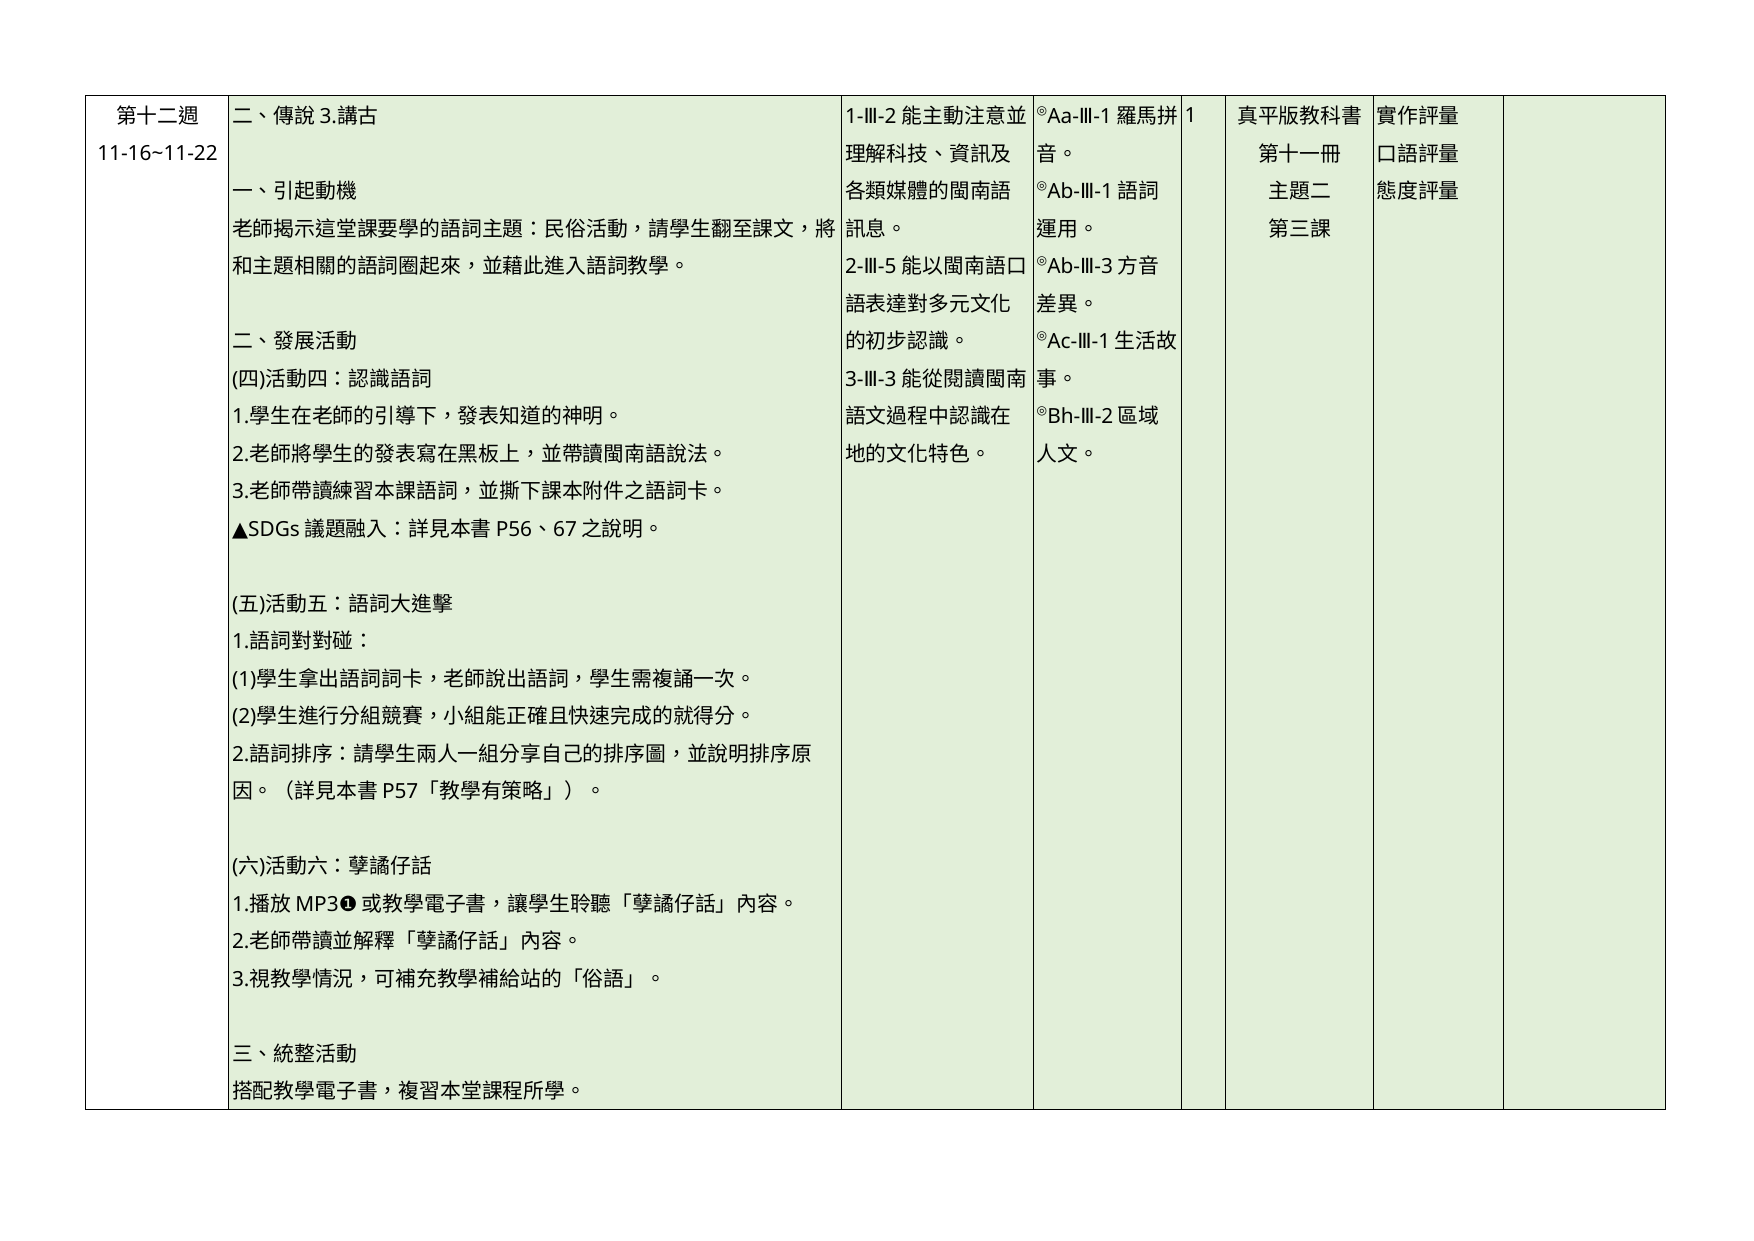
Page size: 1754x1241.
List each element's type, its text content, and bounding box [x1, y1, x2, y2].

table_cell 真平版教科書第十一冊 主題二 第三課 [1226, 96, 1373, 1109]
table_cell ◎Aa-Ⅲ-1羅馬拼音。 ◎Ab-Ⅲ-1語詞運用。 ◎Ab-Ⅲ-3方音差異。 ◎Ac-Ⅲ-1生活故事。 ◎Bh-Ⅲ-2區域人文。 [1034, 96, 1181, 1109]
table_cell 1 [1182, 96, 1225, 1109]
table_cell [842, 96, 1033, 1109]
table_cell 實作評量 口語評量 態度評量 [1374, 96, 1503, 1109]
table_cell [1504, 96, 1665, 1109]
table_cell 第十二週 11-16~11-22 [86, 96, 228, 1109]
table_cell 二、傳說3.講古 一、引起動機 老師揭示這堂課要學的語詞主題：民俗活動，請學生翻至課文，將和主題相關的語詞圈起來，並藉此進入語詞教學。 二、發展活動 (四)活動四：認識語詞 1.學生在老師的引導下，發表知道的神明。 2.老師將學生的發表寫在黑板上，並帶讀閩南語說法。 3.老師帶讀練習本課語詞，並撕下課本附件之語詞卡。 ▲SDGs議題融入：詳見本書P56、67之說明。 (五)活動五：語詞大進擊 1.語詞對對碰： (1)學生拿出語詞詞卡，老師說出語詞，學生需複誦一次。 (2)學生進行分組競賽，小組能正確且快速完成的就得分。 2.語詞排序：請學生兩人一組分享自己的排序圖，並說明排序原因。（詳見本書P57「教學有策略」）。 (六)活動六：孽譎仔話 1.播放MP3❶或教學電子書，讓學生聆聽「孽譎仔話」內容。 2.老師帶讀並解釋「孽譎仔話」內容。 3.視教學情況，可補充教學補給站的「俗語」。 三、統整活動 搭配教學電子書，複習本堂課程所學。 [229, 96, 841, 1109]
